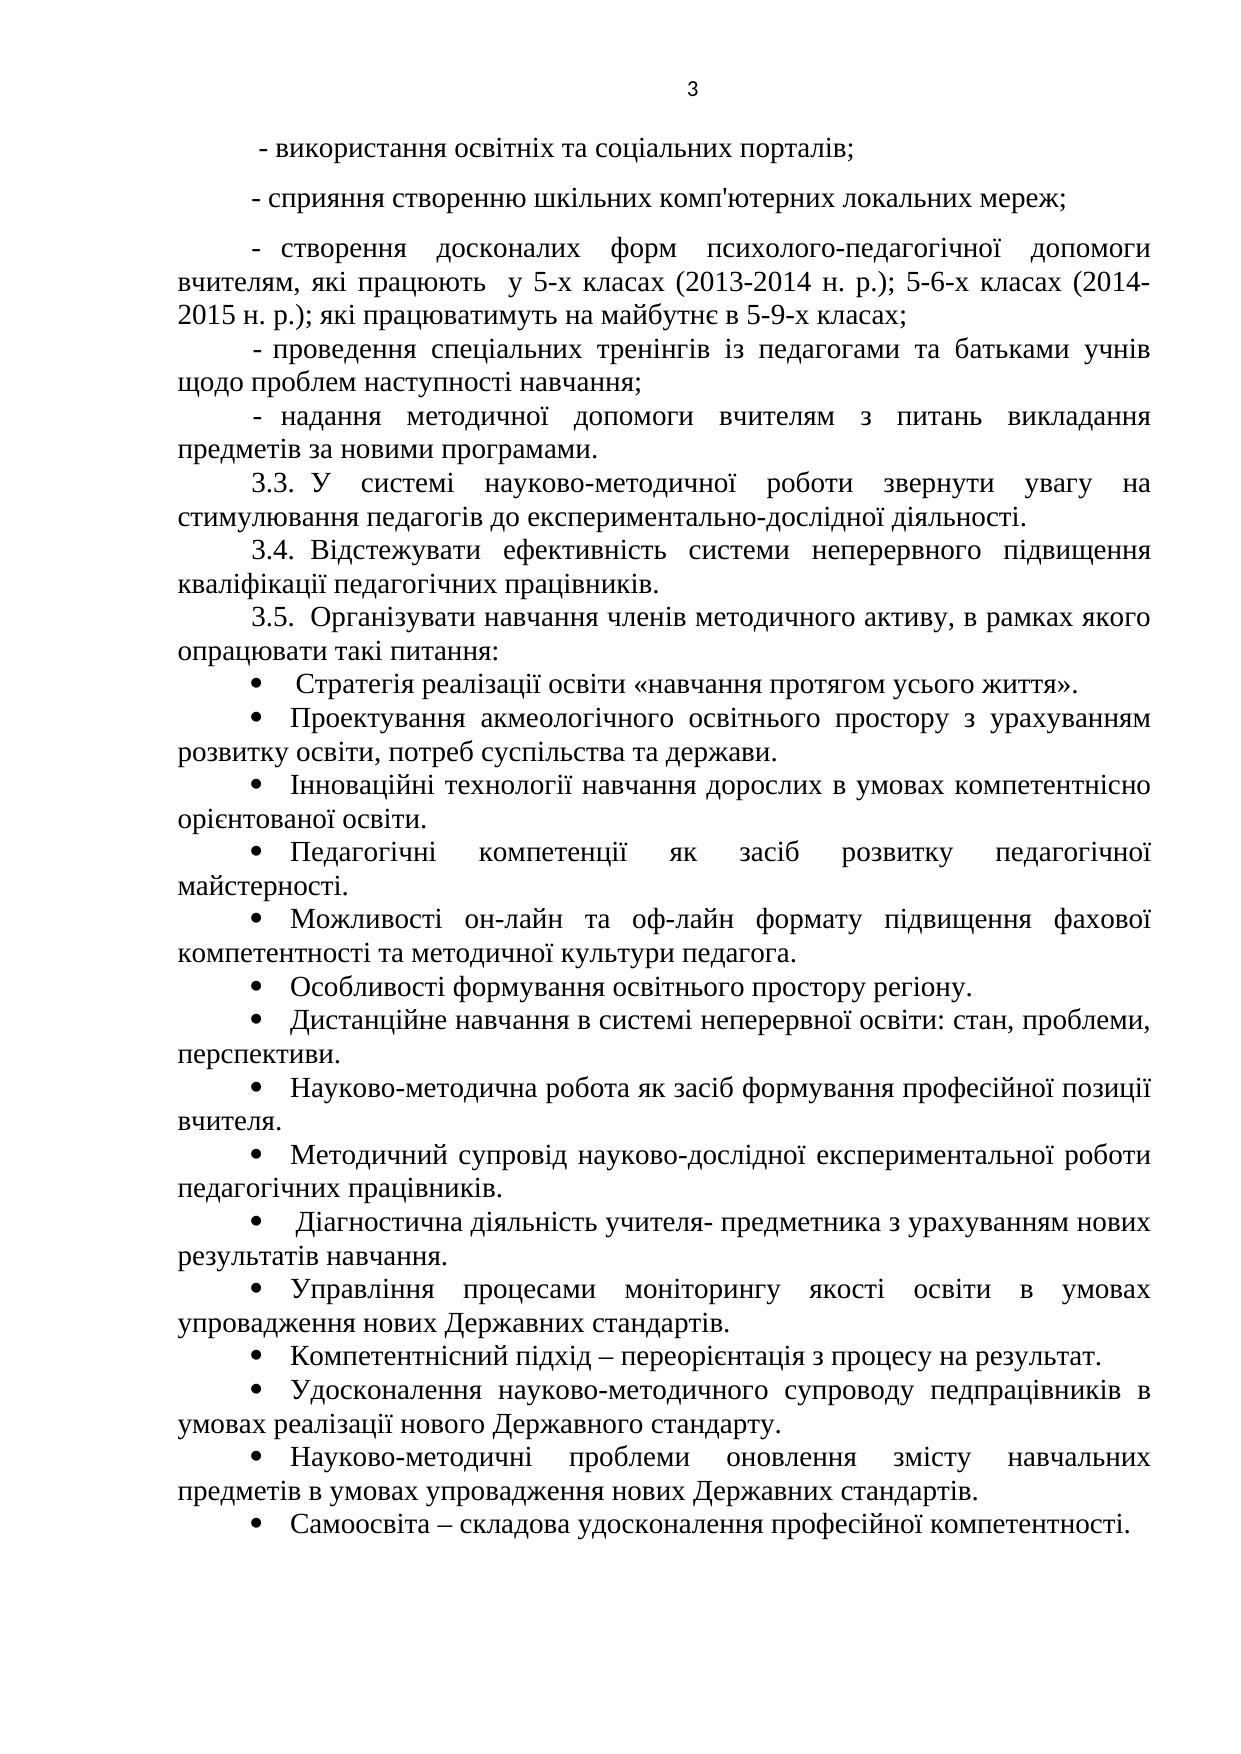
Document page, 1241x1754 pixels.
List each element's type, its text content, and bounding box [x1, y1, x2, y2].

list Удосконалення науково-методичного супроводу педпрацівників в умовах реалізації нового Державного стандарту. [177, 1372, 1152, 1439]
list Компетентнісний підхід – переорієнтація з процесу на результат. [251, 1338, 1152, 1372]
list Інноваційні технології навчання дорослих в умовах компетентнісно орієнтованої освіти. [177, 767, 1152, 834]
list Дистанційне навчання в системі неперервної освіти: стан, проблеми, перспективи. [177, 1002, 1152, 1070]
text - сприяння створенню шкільних комп'ютерних локальних мереж; [177, 180, 1152, 214]
list Науково-методичні проблеми оновлення змісту навчальних предметів в умовах упровадження нових Державних стандартів. [177, 1439, 1152, 1506]
list Управління процесами моніторингу якості освіти в умовах упровадження нових Державних стандартів. [177, 1271, 1152, 1338]
list Самоосвіта – складова удосконалення професійної компетентності. [251, 1506, 1152, 1540]
list створення досконалих форм психолого-педагогічної допомоги вчителям, які працюють у 5-х класах (2013-2014 н. р.); 5-6-х класах (2014-2015 н. р.); які працюватимуть на майбутнє в 5-9-х класах; [177, 230, 1152, 331]
list Стратегія реалізації освіти «навчання протягом усього життя». [251, 666, 1152, 700]
list Відстежувати ефективність системи неперервного підвищення кваліфікації педагогічних працівників. [177, 532, 1152, 599]
list Науково-методична робота як засіб формування професійної позиції вчителя. [177, 1070, 1152, 1137]
list Особливості формування освітнього простору регіону. [251, 969, 1152, 1002]
list Методичний супровід науково-дослідної експериментальної роботи педагогічних працівників. [177, 1137, 1152, 1204]
list Проектування акмеологічного освітнього простору з урахуванням розвитку освіти, потреб суспільства та держави. [177, 700, 1152, 767]
list Організувати навчання членів методичного активу, в рамках якого опрацювати такі питання: [177, 599, 1152, 666]
list У системі науково-методичної роботи звернути увагу на стимулювання педагогів до експериментально-дослідної діяльності. [177, 465, 1152, 532]
list Діагностична діяльність учителя- предметника з урахуванням нових результатів навчання. [177, 1204, 1152, 1271]
list Можливості он-лайн та оф-лайн формату підвищення фахової компетентності та методичної культури педагога. [177, 902, 1152, 969]
list надання методичної допомоги вчителям з питань викладання предметів за новими програмами. [177, 398, 1152, 465]
text - використання освітніх та соціальних порталів; [177, 130, 1152, 163]
list Педагогічні компетенції як засіб розвитку педагогічної майстерності. [177, 834, 1152, 902]
list проведення спеціальних тренінгів із педагогами та батьками учнів щодо проблем наступності навчання; [177, 331, 1152, 398]
